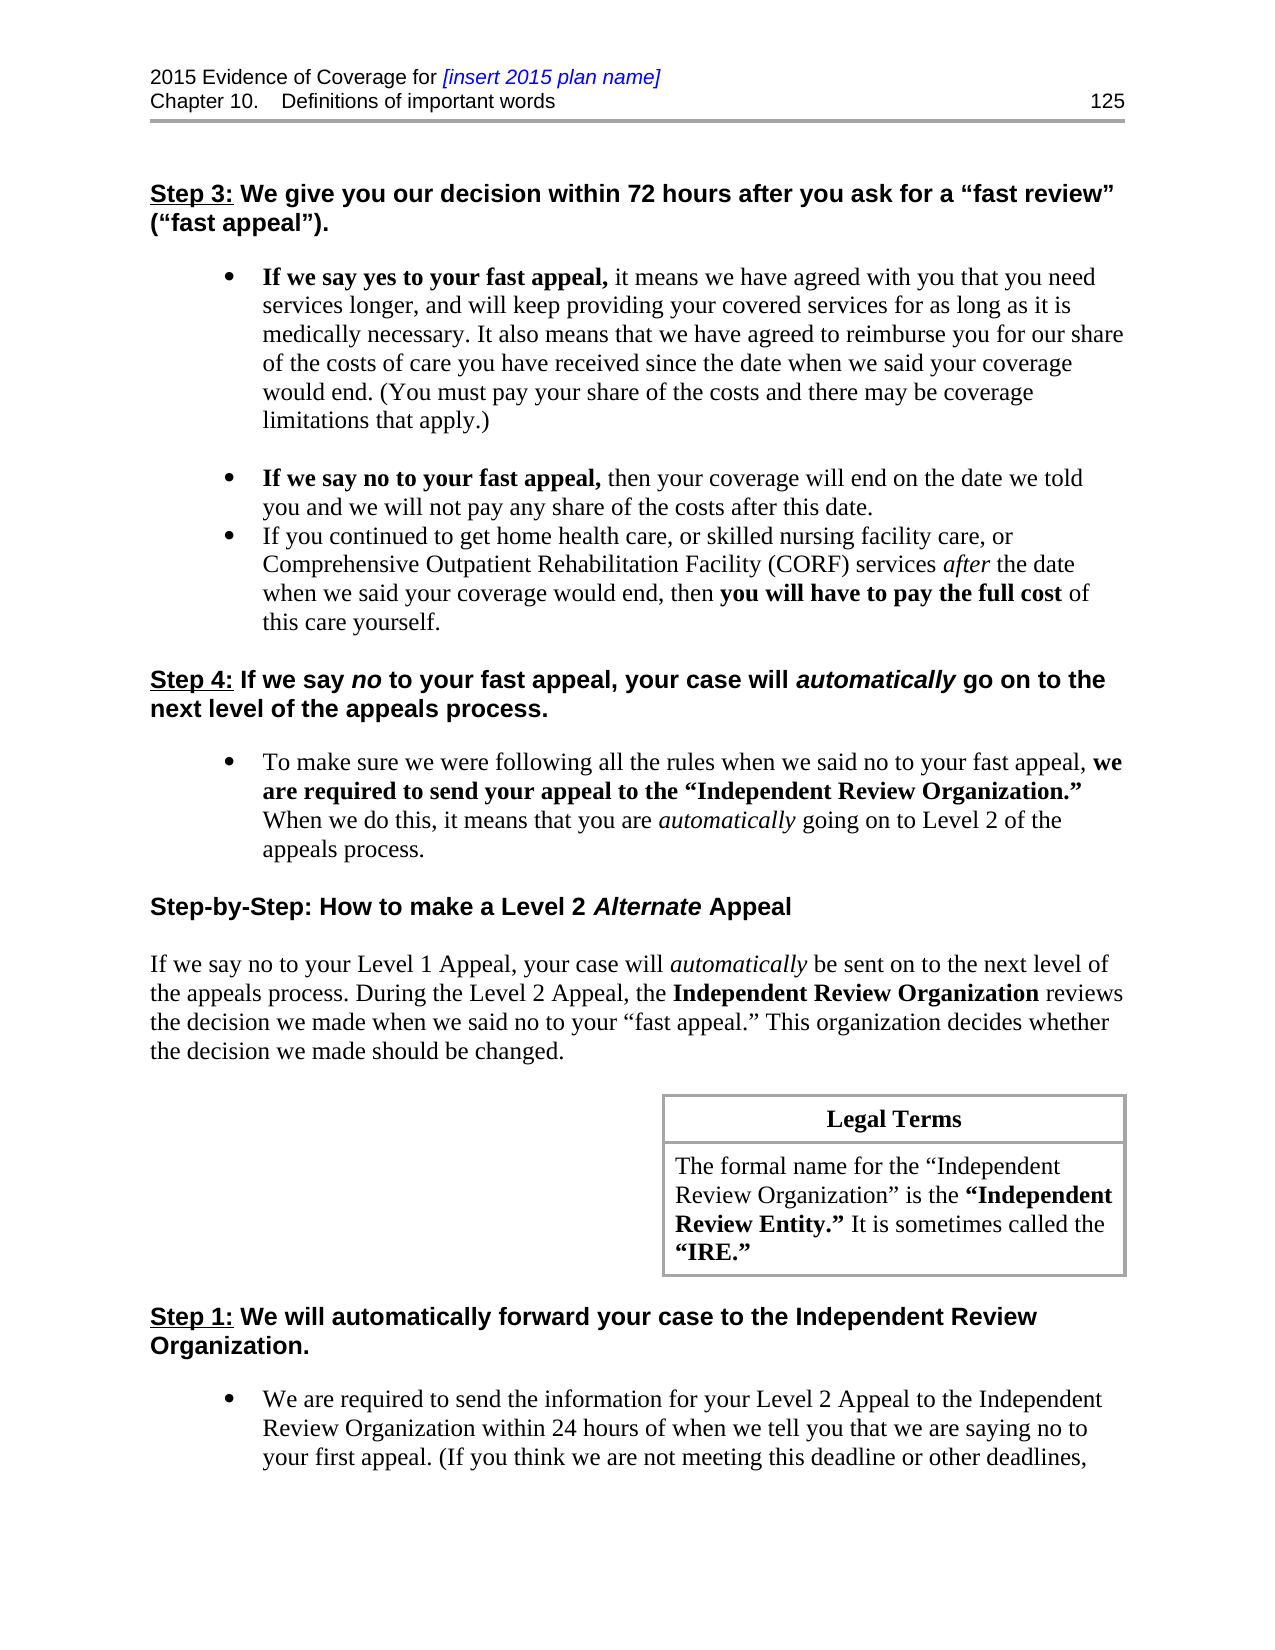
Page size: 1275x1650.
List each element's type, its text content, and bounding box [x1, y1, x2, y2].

list If we say yes to your fast appeal, it means we have agreed with you that you need services longer, and will keep providing your covered services for as long as it is medically necessary. It also means that we have agreed to reimburse you for our share of the costs of care you have received since the date when we said your coverage would end. (You must pay your share of the costs and there may be coverage limitations that apply.) [225, 262, 1125, 434]
list To make sure we were following all the rules when we said no to your fast appeal, we are required to send your appeal to the “Independent Review Organization.” When we do this, it means that you are automatically going on to Level 2 of the appeals process. [225, 747, 1125, 862]
text If we say no to your Level 1 Appeal, your case will automatically be sent on to the next level of the appeals process. During the Level 2 Appeal, the Independent Review Organization reviews the decision we made when we said no to your “fast appeal.” This organization decides whether the decision we made should be changed. [150, 949, 1125, 1064]
subtitle Step 3: We give you our decision within 72 hours after you ask for a “fast review” (“fast appeal”). [150, 179, 1125, 237]
table_cell The formal name for the “Independent Review Organization” is the “Independent Review Entity.” It is sometimes called the “IRE.” [665, 1144, 1123, 1274]
subtitle Step 4: If we say no to your fast appeal, your case will automatically go on to the next level of the appeals process. [150, 665, 1125, 722]
list If we say no to your fast appeal, then your coverage will end on the date we told you and we will not pay any share of the costs after this date. [225, 463, 1125, 521]
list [225, 1384, 1125, 1471]
table_header Legal Terms [665, 1097, 1123, 1141]
subtitle Step 1: We will automatically forward your case to the Independent Review Organization. [150, 1302, 1125, 1359]
list If you continued to get home health care, or skilled nursing facility care, or Comprehensive Outpatient Rehabilitation Facility (CORF) services after the date when we said your coverage would end, then you will have to pay the full cost of this care yourself. [225, 521, 1125, 636]
subtitle Step-by-Step: How to make a Level 2 Alternate Appeal [150, 892, 1125, 920]
